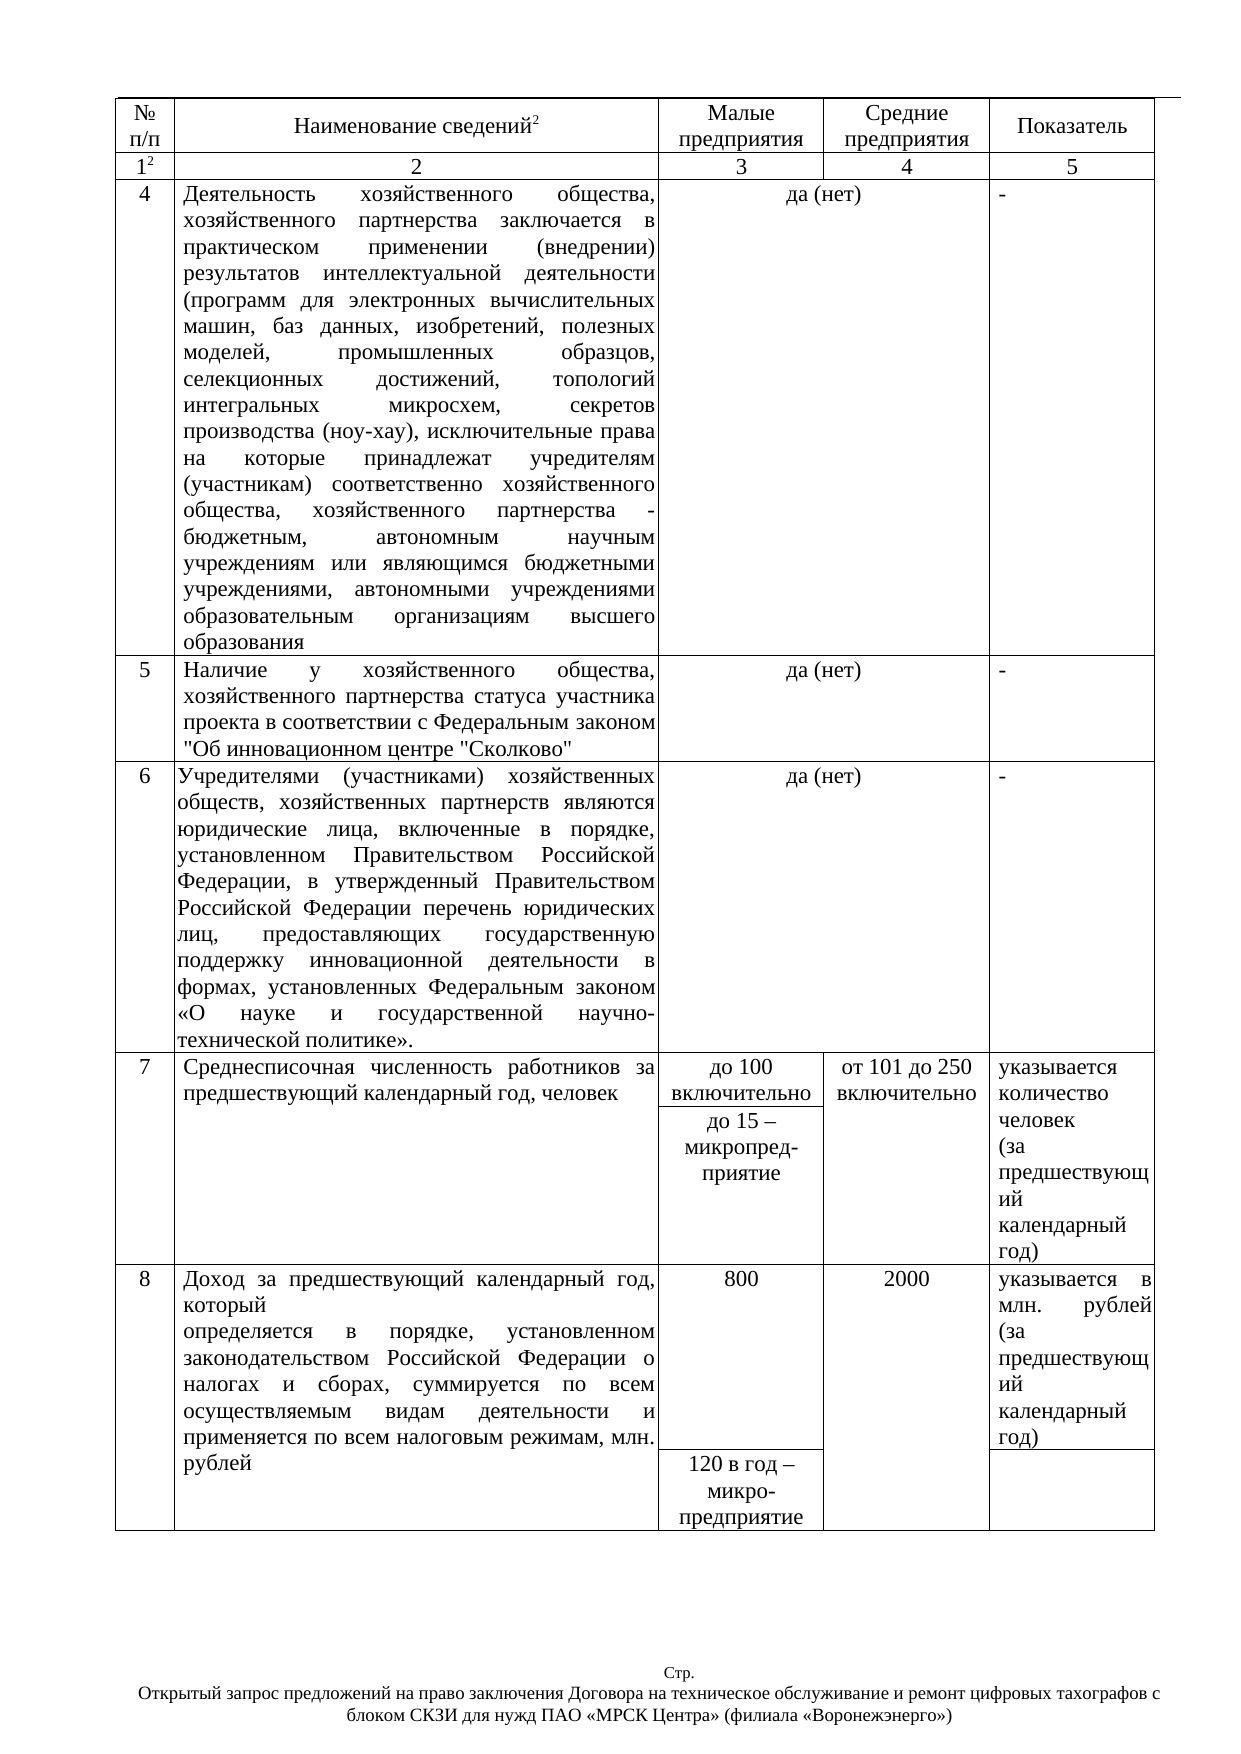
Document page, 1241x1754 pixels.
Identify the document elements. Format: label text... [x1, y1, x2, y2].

table_header Средние предприятия [824, 99, 989, 152]
table_cell [990, 1450, 1154, 1529]
table_header Малые предприятия [659, 99, 823, 152]
table_cell 2000 [824, 1265, 989, 1529]
table_cell 4 [824, 153, 989, 179]
table_cell 7 [116, 1053, 174, 1264]
table_cell Учредителями (участниками) хозяйственных обществ, хозяйственных партнерств являются юридические лица, включенные в порядке, установленном Правительством Российской Федерации, в утвержденный Правительством Российской Федерации перечень юридических лиц, предоставляющих государственную поддержку инновационной деятельности в формах, установленных Федеральным законом «О науке и государственной научно-технической политике». [175, 762, 658, 1052]
table_cell Среднесписочная численность работников за предшествующий календарный год, человек [175, 1053, 658, 1264]
table_cell 5 [116, 656, 174, 761]
table_cell 12 [116, 153, 174, 179]
table_cell 2 [175, 153, 658, 179]
table_cell да (нет) [659, 180, 989, 654]
table_header № п/п [116, 99, 174, 152]
table_cell 8 [116, 1265, 174, 1529]
table_cell указывается в млн. рублей (за предшествующий календарный год) [990, 1265, 1154, 1449]
table_header Наименование сведений2 [175, 99, 658, 152]
table_cell 120 в год – микропредприятие [659, 1450, 823, 1529]
table_cell 5 [990, 153, 1154, 179]
table_cell - [990, 180, 1154, 654]
table_cell 4 [116, 180, 174, 654]
table_cell от 101 до 250 включительно [824, 1053, 989, 1264]
table_cell 3 [659, 153, 823, 179]
table_cell да (нет) [659, 656, 989, 761]
table_cell до 15 – микропредприятие [659, 1107, 823, 1264]
table_cell да (нет) [659, 762, 989, 1052]
table_cell Доход за предшествующий календарный год, который определяется в порядке, установленном законодательством Российской Федерации о налогах и сборах, суммируется по всем осуществляемым видам деятельности и применяется по всем налоговым режимам, млн. рублей [175, 1265, 658, 1529]
table_cell до 100 включительно [659, 1053, 823, 1106]
table_cell 800 [659, 1265, 823, 1449]
table_cell Деятельность хозяйственного общества, хозяйственного партнерства заключается в практическом применении (внедрении) результатов интеллектуальной деятельности (программ для электронных вычислительных машин, баз данных, изобретений, полезных моделей, промышленных образцов, селекционных достижений, топологий интегральных микросхем, секретов производства (ноу-хау), исключительные права на которые принадлежат учредителям (участникам) соответственно хозяйственного общества, хозяйственного партнерства - бюджетным, автономным научным учреждениям или являющимся бюджетными учреждениями, автономными учреждениями образовательным организациям высшего образования [175, 180, 658, 654]
table_cell - [990, 656, 1154, 761]
table_cell Наличие у хозяйственного общества, хозяйственного партнерства статуса участника проекта в соответствии с Федеральным законом "Об инновационном центре "Сколково" [175, 656, 658, 761]
table_header Показатель [990, 99, 1154, 152]
table_cell 6 [116, 762, 174, 1052]
table_cell указывается количество человек (за предшествующий календарный год) [990, 1053, 1154, 1264]
table_cell - [990, 762, 1154, 1052]
